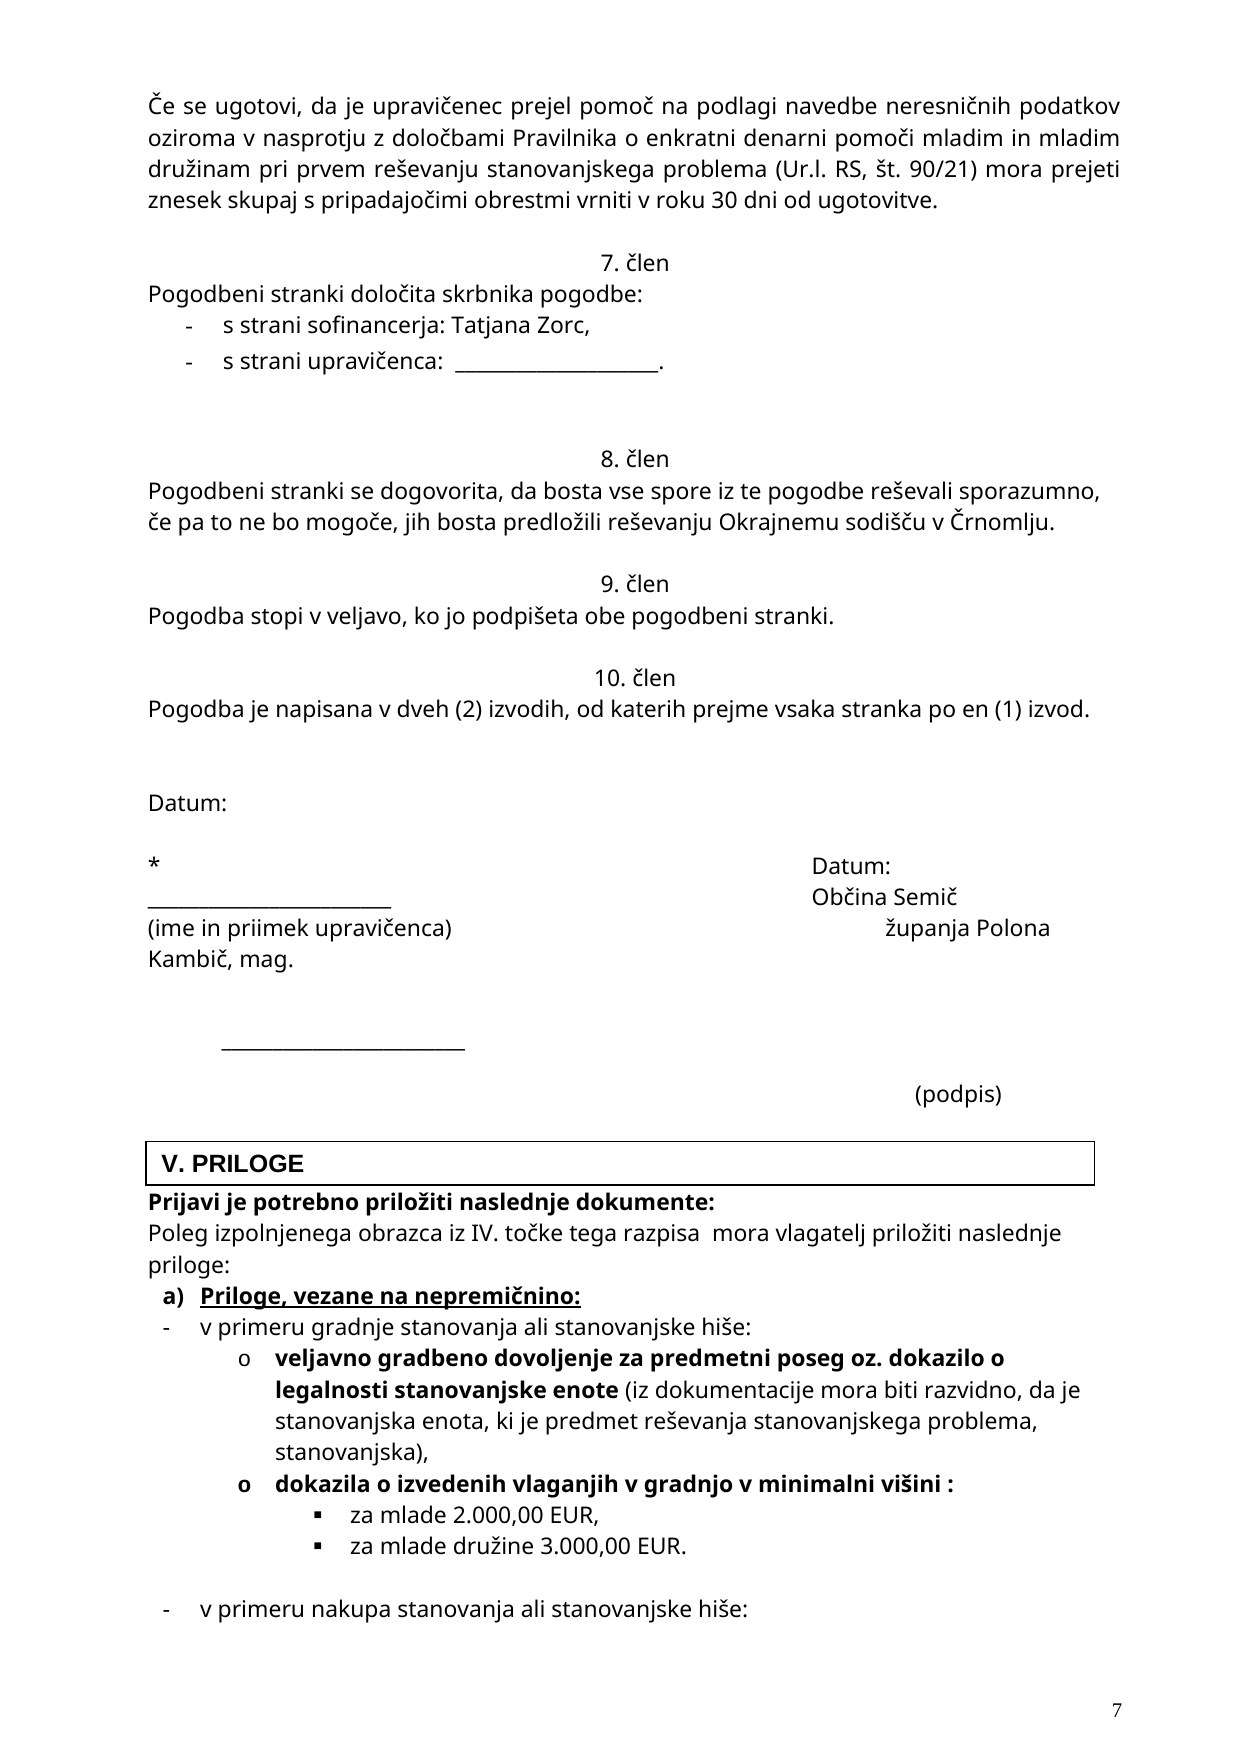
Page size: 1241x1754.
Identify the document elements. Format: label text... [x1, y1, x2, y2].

text 10. člen [148, 662, 1122, 693]
list za mlade 2.000,00 EUR, [312, 1499, 1122, 1530]
list veljavno gradbeno dovoljenje za predmetni poseg oz. dokazilo o legalnosti stanovanjske enote (iz dokumentacije mora biti razvidno, da je stanovanjska enota, ki je predmet reševanja stanovanjskega problema, stanovanjska), [237, 1342, 1122, 1467]
text Pogodbeni stranki se dogovorita, da bosta vse spore iz te pogodbe reševali sporazumno, če pa to ne bo mogoče, jih bosta predložili reševanju Okrajnemu sodišču v Črnomlju. [148, 475, 1122, 537]
text Datum: [148, 787, 1122, 818]
text * Datum: [148, 850, 1122, 881]
text ________________________ [148, 999, 1122, 1054]
text Pogodba je napisana v dveh (2) izvodih, od katerih prejme vsaka stranka po en (1) izvod. [148, 693, 1122, 725]
text 9. člen [148, 568, 1122, 600]
text Prijavi je potrebno priložiti naslednje dokumente: [148, 1172, 1122, 1217]
text 8. člen [148, 443, 1122, 475]
text ________________________ Občina Semič [148, 881, 1122, 912]
list Priloge, vezane na nepremičnino: [162, 1280, 1122, 1311]
text (podpis) [148, 1078, 1122, 1109]
list s strani upravičenca: ____________________. [185, 345, 1122, 376]
list v primeru gradnje stanovanja ali stanovanjske hiše: [162, 1311, 1122, 1342]
list dokazila o izvedenih vlaganjih v gradnjo v minimalni višini : [237, 1467, 1122, 1499]
text 7. člen [148, 247, 1122, 278]
text Poleg izpolnjenega obrazca iz IV. točke tega razpisa mora vlagatelj priložiti naslednje priloge: [148, 1217, 1122, 1280]
text Pogodba stopi v veljavo, ko jo podpišeta obe pogodbeni stranki. [148, 600, 1122, 631]
list s strani sofinancerja: Tatjana Zorc, [185, 309, 1122, 340]
text (ime in priimek upravičenca) županja Polona Kambič, mag. [148, 912, 1122, 975]
text Pogodbeni stranki določita skrbnika pogodbe: [148, 278, 1122, 309]
list v primeru nakupa stanovanja ali stanovanjske hiše: [162, 1593, 1122, 1624]
list za mlade družine 3.000,00 EUR. [312, 1530, 1122, 1561]
text Če se ugotovi, da je upravičenec prejel pomoč na podlagi navedbe neresničnih podatkov oziroma v nasprotju z določbami Pravilnika o enkratni denarni pomoči mladim in mladim družinam pri prvem reševanju stanovanjskega problema (Ur.l. RS, št. 90/21) mora prejeti znesek skupaj s pripadajočimi obrestmi vrniti v roku 30 dni od ugotovitve. [148, 90, 1122, 215]
